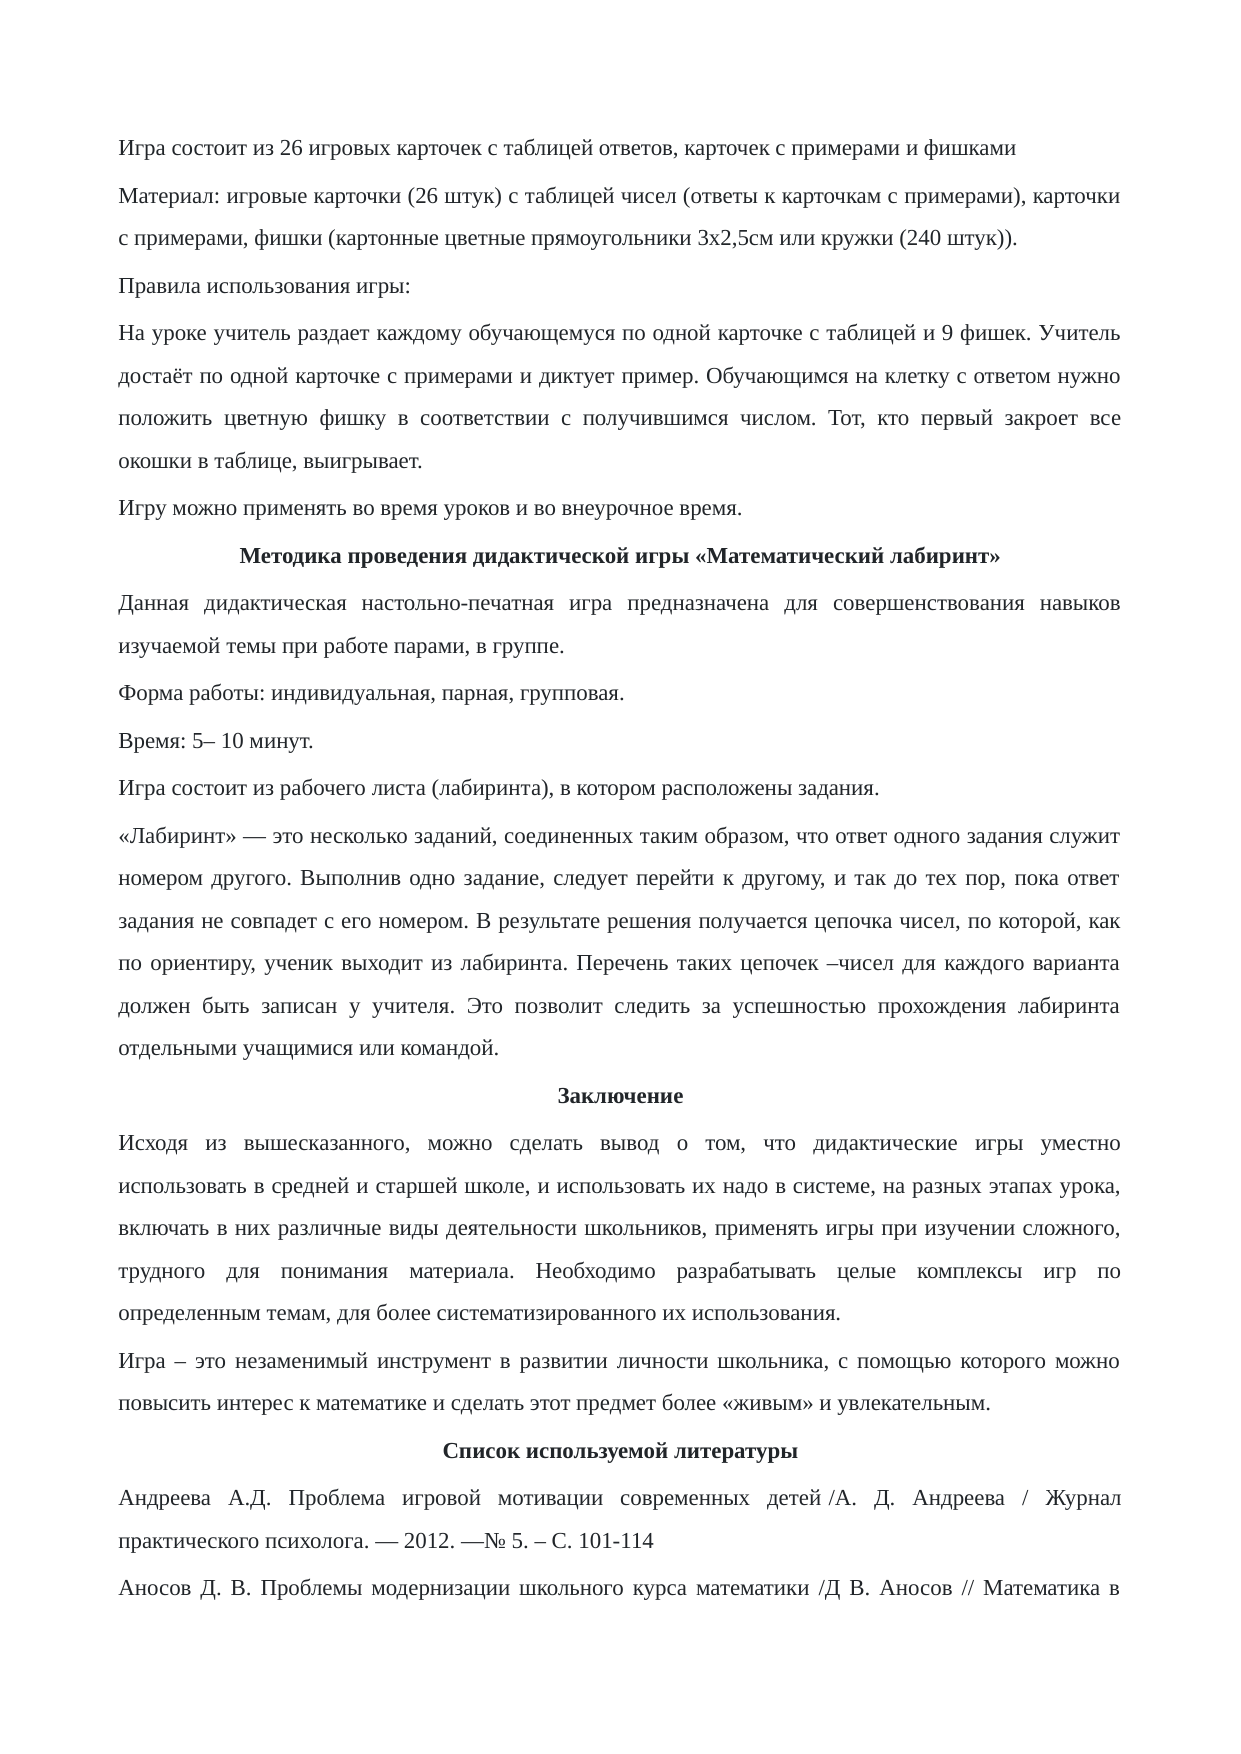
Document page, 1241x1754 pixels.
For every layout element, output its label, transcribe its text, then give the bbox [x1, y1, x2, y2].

text На уроке учитель раздает каждому обучающемуся по одной карточке с таблицей и 9 фишек. Учитель достаёт по одной карточке с примерами и диктует пример. Обучающимся на клетку с ответом нужно положить цветную фишку в соответствии с получившимся числом. Тот, кто первый закроет все окошки в таблице, выигрывает. [118, 303, 1122, 473]
text Время: 5– 10 минут. [118, 711, 1122, 753]
text Игра состоит из рабочего листа (лабиринта), в котором расположены задания. [118, 758, 1122, 801]
text Список используемой литературы [118, 1421, 1122, 1463]
text Игра состоит из 26 игровых карточек с таблицей ответов, карточек с примерами и фишками [118, 118, 1122, 161]
text Игра – это незаменимый инструмент в развитии личности школьника, с помощью которого можно повысить интерес к математике и сделать этот предмет более «живым» и увлекательным. [118, 1331, 1122, 1416]
text Правила использования игры: [118, 256, 1122, 298]
text Андреева А.Д. Проблема игровой мотивации современных детей /А. Д. Андреева / Журнал практического психолога. — 2012. —№ 5. – С. 101-114 [118, 1468, 1122, 1553]
text «Лабиринт» — это несколько заданий, соединенных таким образом, что ответ одного задания служит номером другого. Выполнив одно задание, следует перейти к другому, и так до тех пор, пока ответ задания не совпадет с его номером. В результате решения получается цепочка чисел, по которой, как по ориентиру, ученик выходит из лабиринта. Перечень таких цепочек –чисел для каждого варианта должен быть записан у учителя. Это позволит следить за успешностью прохождения лабиринта отдельными учащимися или командой. [118, 806, 1122, 1061]
text Исходя из вышесказанного, можно сделать вывод о том, что дидактические игры уместно использовать в средней и старшей школе, и использовать их надо в системе, на разных этапах урока, включать в них различные виды деятельности школьников, применять игры при изучении сложного, трудного для понимания материала. Необходимо разрабатывать целые комплексы игр по определенным темам, для более систематизированного их использования. [118, 1113, 1122, 1326]
text Форма работы: индивидуальная, парная, групповая. [118, 663, 1122, 706]
text Игру можно применять во время уроков и во внеурочное время. [118, 478, 1122, 521]
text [118, 1558, 1122, 1601]
text Методика проведения дидактической игры «Математический лабиринт» [118, 526, 1122, 568]
text Заключение [118, 1066, 1122, 1108]
text Данная дидактическая настольно-печатная игра предназначена для совершенствования навыков изучаемой темы при работе парами, в группе. [118, 573, 1122, 658]
text Материал: игровые карточки (26 штук) с таблицей чисел (ответы к карточкам с примерами), карточки с примерами, фишки (картонные цветные прямоугольники 3х2,5см или кружки (240 штук)). [118, 166, 1122, 251]
